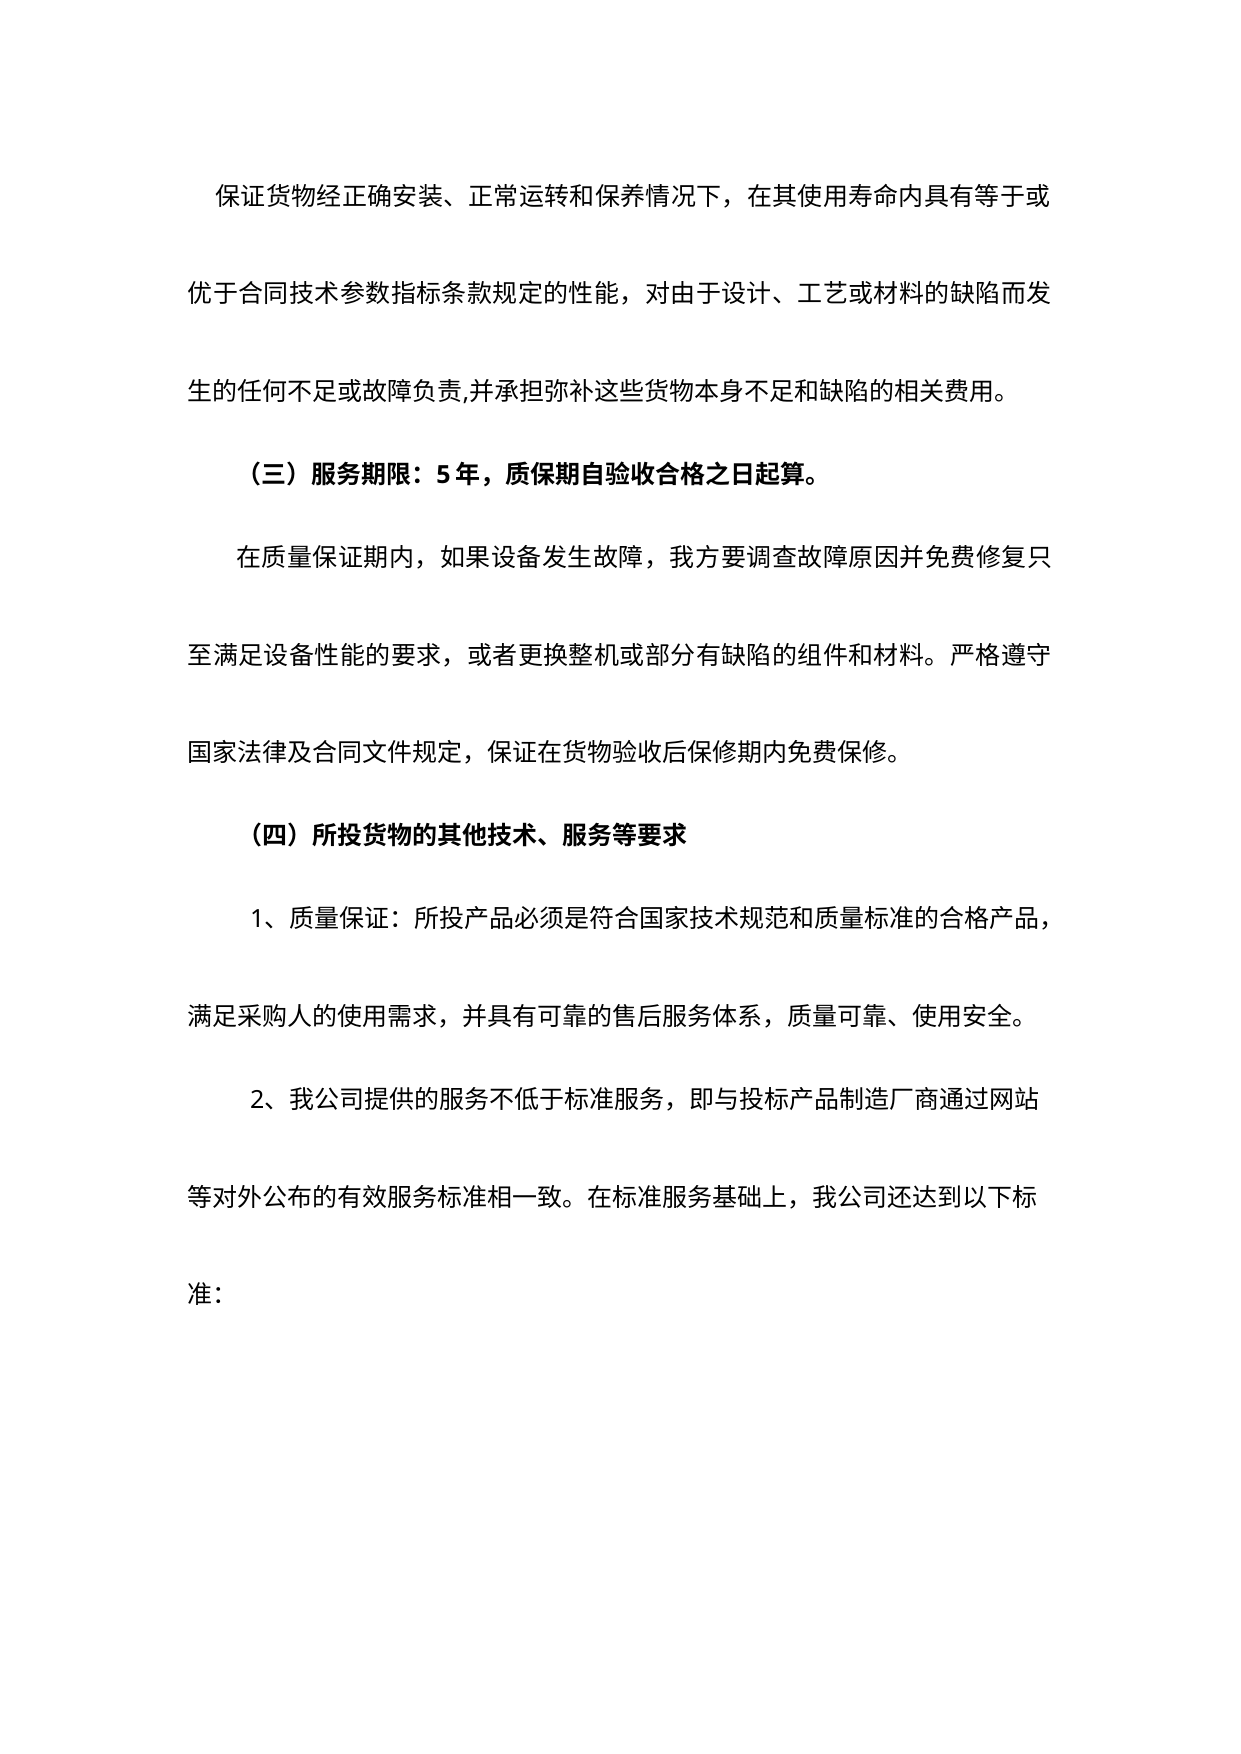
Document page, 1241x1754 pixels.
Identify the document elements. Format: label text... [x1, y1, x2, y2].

text （四）所投货物的其他技术、服务等要求 [187, 801, 1053, 866]
text 在质量保证期内，如果设备发生故障，我方要调查故障原因并免费修复只至满足设备性能的要求，或者更换整机或部分有缺陷的组件和材料。严格遵守国家法律及合同文件规定，保证在货物验收后保修期内免费保修。 [187, 523, 1053, 783]
text 保证货物经正确安装、正常运转和保养情况下，在其使用寿命内具有等于或优于合同技术参数指标条款规定的性能，对由于设计、工艺或材料的缺陷而发生的任何不足或故障负责,并承担弥补这些货物本身不足和缺陷的相关费用。 [187, 162, 1053, 422]
text 2、我公司提供的服务不低于标准服务，即与投标产品制造厂商通过网站等对外公布的有效服务标准相一致。在标准服务基础上，我公司还达到以下标准： [187, 1065, 1053, 1325]
text 1、质量保证：所投产品必须是符合国家技术规范和质量标准的合格产品，满足采购人的使用需求，并具有可靠的售后服务体系，质量可靠、使用安全。 [187, 884, 1053, 1047]
text （三）服务期限：5年，质保期自验收合格之日起算。 [187, 440, 1053, 505]
